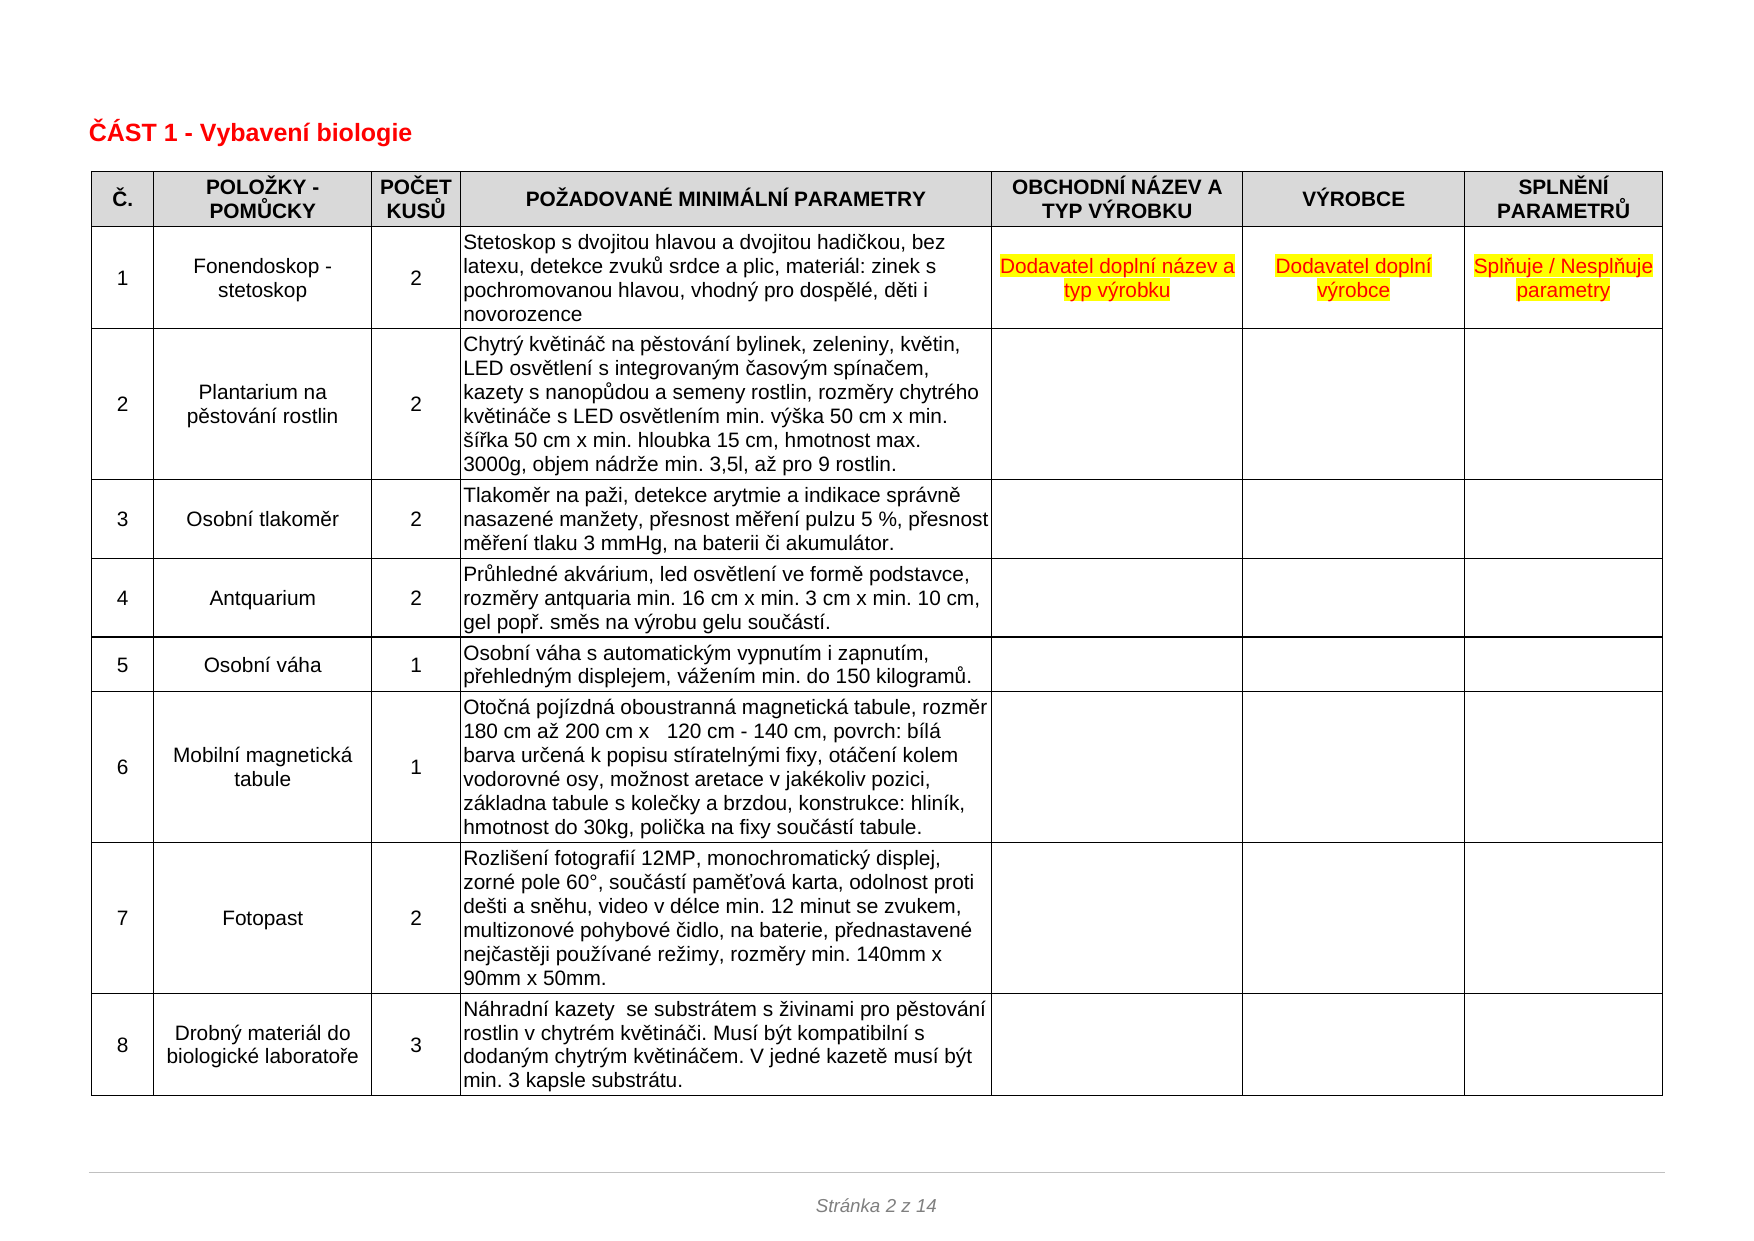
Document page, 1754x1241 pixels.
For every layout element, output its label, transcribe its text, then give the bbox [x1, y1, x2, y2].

table_cell Osobní tlakoměr [154, 480, 371, 558]
table_cell [992, 638, 1242, 691]
table_cell [992, 329, 1242, 479]
table_header POLOŽKY - POMŮCKY [154, 172, 371, 226]
table_header Č. [92, 172, 153, 226]
table_cell 6 [92, 692, 153, 842]
table_cell [1465, 692, 1662, 842]
table_cell Chytrý květináč na pěstování bylinek, zeleniny, květin, LED osvětlení s integrovaným časovým spínačem, kazety s nanopůdou a semeny rostlin, rozměry chytrého květináče s LED osvětlením min. výška 50 cm x min. šířka 50 cm x min. hloubka 15 cm, hmotnost max. 3000g, objem nádrže min. 3,5l, až pro 9 rostlin. [461, 329, 991, 479]
table_cell 2 [372, 559, 460, 636]
table_header OBCHODNÍ NÁZEV A TYP VÝROBKU [992, 172, 1242, 226]
table_cell [1465, 480, 1662, 558]
text ČÁST 1 - Vybavení biologie [89, 118, 1665, 147]
table_cell Tlakoměr na paži, detekce arytmie a indikace správně nasazené manžety, přesnost měření pulzu 5 %, přesnost měření tlaku 3 mmHg, na baterii či akumulátor. [461, 480, 991, 558]
table_header POŽADOVANÉ MINIMÁLNÍ PARAMETRY [461, 172, 991, 226]
table_cell [1243, 329, 1464, 479]
table_cell [992, 559, 1242, 636]
table_cell [992, 480, 1242, 558]
table_cell [992, 843, 1242, 992]
table_cell [992, 994, 1242, 1095]
table_cell [1243, 638, 1464, 691]
table_cell 1 [92, 227, 153, 328]
table_cell [1465, 994, 1662, 1095]
table_cell Drobný materiál do biologické laboratoře [154, 994, 371, 1095]
table_cell 8 [92, 994, 153, 1095]
table_cell [992, 692, 1242, 842]
table_cell 3 [92, 480, 153, 558]
table_cell 4 [92, 559, 153, 636]
table_header SPLNĚNÍ PARAMETRŮ [1465, 172, 1662, 226]
table_cell [1465, 638, 1662, 691]
table_cell 5 [92, 638, 153, 691]
table_cell [1243, 843, 1464, 992]
table_cell Antquarium [154, 559, 371, 636]
table_cell Mobilní magnetická tabule [154, 692, 371, 842]
table_cell 2 [372, 329, 460, 479]
table_cell Otočná pojízdná oboustranná magnetická tabule, rozměr 180 cm až 200 cm x 120 cm - 140 cm, povrch: bílá barva určená k popisu stíratelnými fixy, otáčení kolem vodorovné osy, možnost aretace v jakékoliv pozici, základna tabule s kolečky a brzdou, konstrukce: hliník, hmotnost do 30kg, polička na fixy součástí tabule. [461, 692, 991, 842]
table_cell 2 [372, 843, 460, 992]
table_cell Rozlišení fotografií 12MP, monochromatický displej, zorné pole 60°, součástí paměťová karta, odolnost proti dešti a sněhu, video v délce min. 12 minut se zvukem, multizonové pohybové čidlo, na baterie, přednastavené nejčastěji používané režimy, rozměry min. 140mm x 90mm x 50mm. [461, 843, 991, 992]
table_cell 2 [372, 480, 460, 558]
table_cell Průhledné akvárium, led osvětlení ve formě podstavce, rozměry antquaria min. 16 cm x min. 3 cm x min. 10 cm, gel popř. směs na výrobu gelu součástí. [461, 559, 991, 636]
table_cell Fonendoskop - stetoskop [154, 227, 371, 328]
table_cell [1243, 994, 1464, 1095]
table_cell Splňuje / Nesplňuje parametry [1465, 227, 1662, 328]
table_cell [1465, 843, 1662, 992]
table_header VÝROBCE [1243, 172, 1464, 226]
table_cell [1465, 559, 1662, 636]
table_cell Stetoskop s dvojitou hlavou a dvojitou hadičkou, bez latexu, detekce zvuků srdce a plic, materiál: zinek s pochromovanou hlavou, vhodný pro dospělé, děti i novorozence [461, 227, 991, 328]
table_cell 1 [372, 638, 460, 691]
table_cell 1 [372, 692, 460, 842]
table_cell [1465, 329, 1662, 479]
table_cell [1243, 692, 1464, 842]
table_cell Náhradní kazety se substrátem s živinami pro pěstování rostlin v chytrém květináči. Musí být kompatibilní s dodaným chytrým květináčem. V jedné kazetě musí být min. 3 kapsle substrátu. [461, 994, 991, 1095]
table_cell Osobní váha [154, 638, 371, 691]
table_cell 2 [92, 329, 153, 479]
table_cell Fotopast [154, 843, 371, 992]
table_cell Plantarium na pěstování rostlin [154, 329, 371, 479]
table_cell Dodavatel doplní název a typ výrobku [992, 227, 1242, 328]
table_cell Osobní váha s automatickým vypnutím i zapnutím, přehledným displejem, vážením min. do 150 kilogramů. [461, 638, 991, 691]
table_cell 7 [92, 843, 153, 992]
table_cell Dodavatel doplní výrobce [1243, 227, 1464, 328]
table_header POČET KUSŮ [372, 172, 460, 226]
table_cell [1243, 559, 1464, 636]
table_cell 3 [372, 994, 460, 1095]
table_cell 2 [372, 227, 460, 328]
table_cell [1243, 480, 1464, 558]
